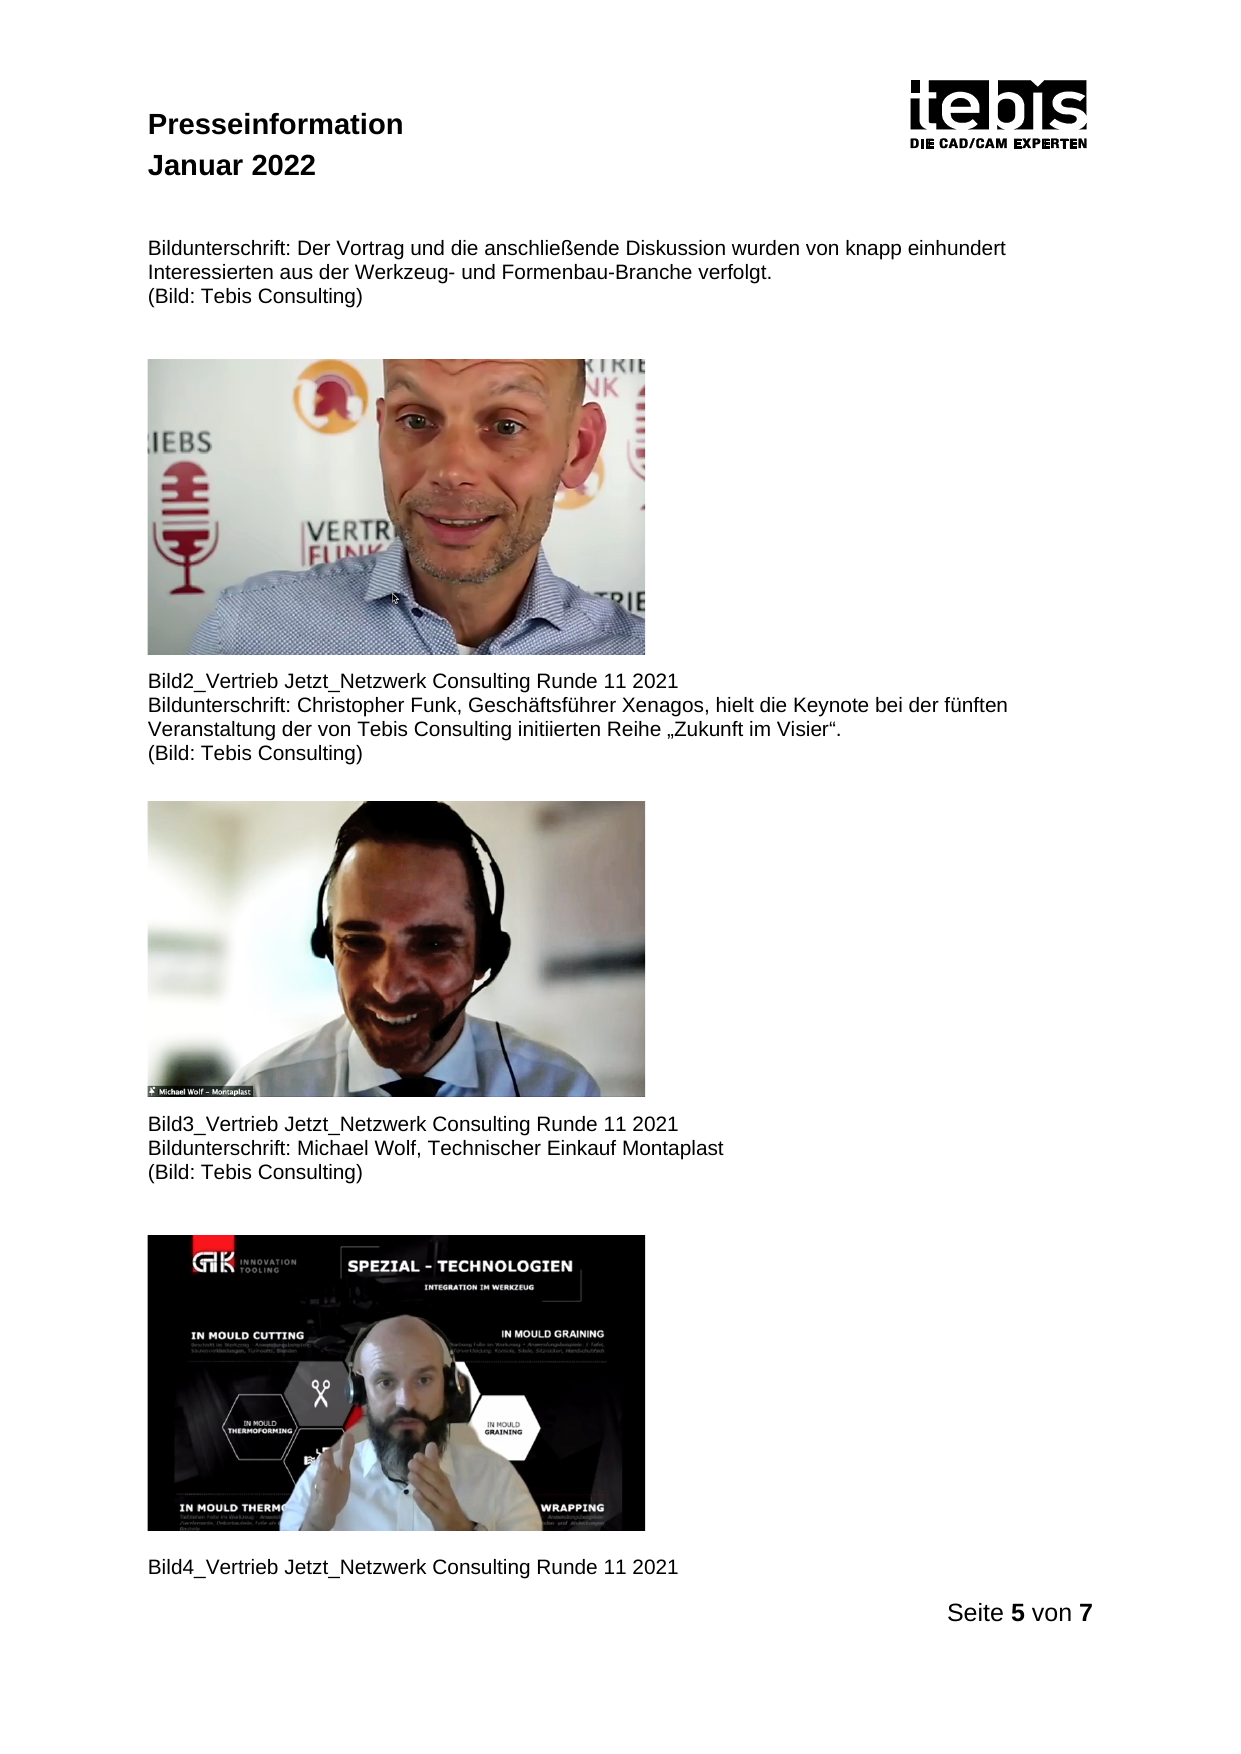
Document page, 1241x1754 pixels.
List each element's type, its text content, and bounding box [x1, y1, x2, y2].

picture [147, 1235, 646, 1531]
text (Bild: Tebis Consulting) [148, 1159, 1093, 1183]
text Bild2_Vertrieb Jetzt_Netzwerk Consulting Runde 11 2021 [148, 669, 1093, 693]
text Bild3_Vertrieb Jetzt_Netzwerk Consulting Runde 11 2021 [148, 1112, 1093, 1136]
text (Bild: Tebis Consulting) [148, 283, 1093, 307]
text (Bild: Tebis Consulting) [148, 741, 1093, 765]
text Bildunterschrift: Der Vortrag und die anschließende Diskussion wurden von knapp einhundert Interessierten aus der Werkzeug- und Formenbau-Branche verfolgt. [148, 236, 1093, 283]
text Bildunterschrift: Christopher Funk, Geschäftsführer Xenagos, hielt die Keynote bei der fünften Veranstaltung der von Tebis Consulting initiierten Reihe „Zukunft im Visier“. [148, 693, 1093, 741]
text Bildunterschrift: Michael Wolf, Technischer Einkauf Montaplast [148, 1136, 1093, 1159]
picture [147, 359, 646, 655]
picture [147, 801, 646, 1097]
text Bild4_Vertrieb Jetzt_Netzwerk Consulting Runde 11 2021 [148, 1555, 1093, 1579]
